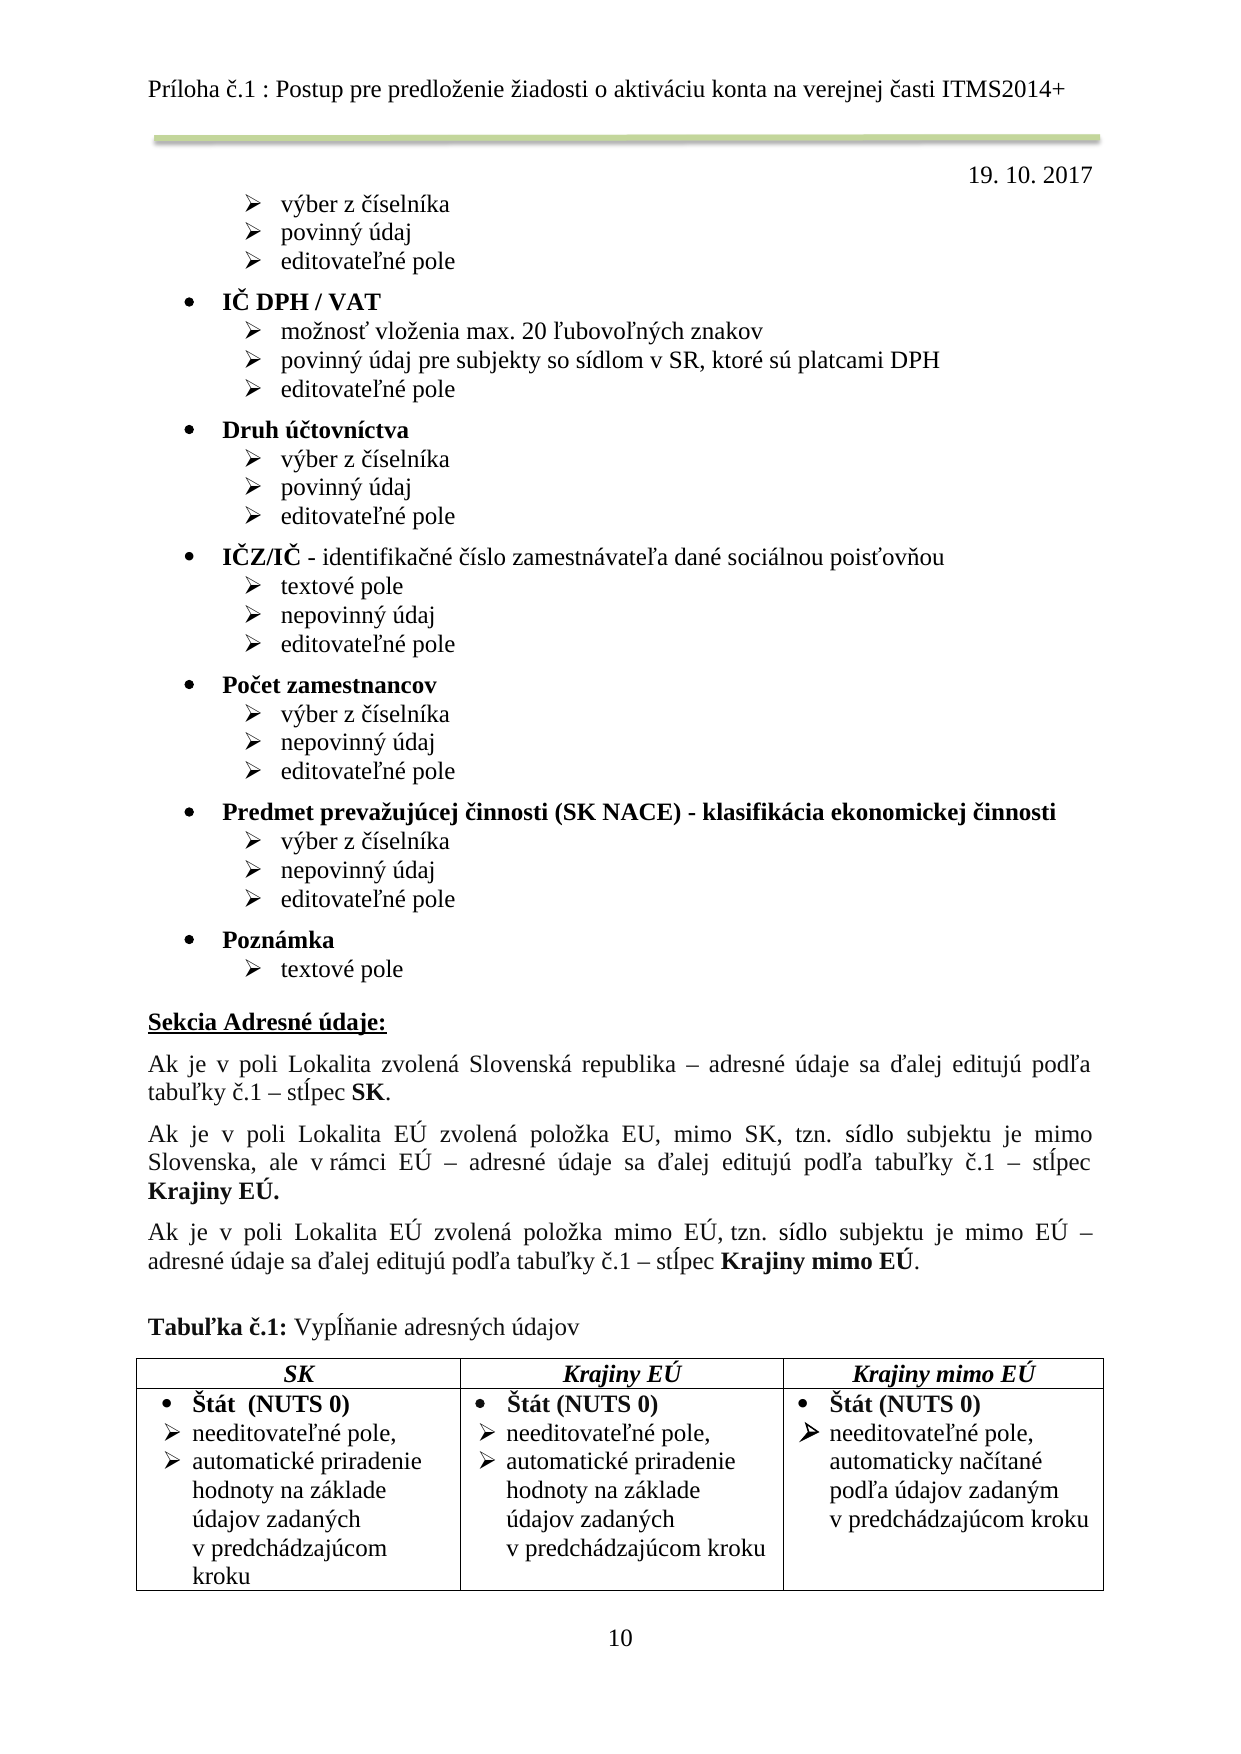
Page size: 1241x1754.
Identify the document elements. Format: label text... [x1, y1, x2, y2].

list editovateľné pole [243, 756, 1093, 785]
text Ak je v poli Lokalita EÚ zvolená položka mimo EÚ, tzn. sídlo subjektu je mimo EÚ – adresné údaje sa ďalej editujú podľa tabuľky č.1 – stĺpec Krajiny mimo EÚ. [148, 1217, 1093, 1275]
list možnosť vloženia max. 20 ľubovoľných znakov [243, 316, 1093, 345]
table_header SK [137, 1359, 460, 1388]
table_header Krajiny EÚ [461, 1359, 783, 1388]
list textové pole [243, 954, 1093, 982]
text Ak je v poli Lokalita EÚ zvolená položka EU, mimo SK, tzn. sídlo subjektu je mimo Slovenska, ale v rámci EÚ – adresné údaje sa ďalej editujú podľa tabuľky č.1 – stĺpec Krajiny EÚ. [148, 1119, 1093, 1205]
table_header Krajiny mimo EÚ [784, 1359, 1103, 1388]
list výber z číselníka [243, 444, 1093, 472]
list editovateľné pole [243, 629, 1093, 657]
table_cell Štát (NUTS 0) needitovateľné pole, automatické priradenie hodnoty na základe údajov zadaných v predchádzajúcom kroku [137, 1389, 460, 1590]
picture [147, 131, 1107, 152]
list nepovinný údaj [243, 855, 1093, 884]
list povinný údaj [243, 217, 1093, 246]
list nepovinný údaj [243, 727, 1093, 756]
list editovateľné pole [243, 884, 1093, 912]
list IČZ/IČ - identifikačné číslo zamestnávateľa dané sociálnou poisťovňou [185, 542, 1093, 571]
text Tabuľka č.1: Vypĺňanie adresných údajov [148, 1312, 1093, 1341]
text Ak je v poli Lokalita zvolená Slovenská republika – adresné údaje sa ďalej editujú podľa tabuľky č.1 – stĺpec SK. [148, 1049, 1093, 1106]
text Sekcia Adresné údaje: [148, 1007, 1093, 1036]
list Predmet prevažujúcej činnosti (SK NACE) - klasifikácia ekonomickej činnosti [185, 797, 1093, 826]
table_cell Štát (NUTS 0) needitovateľné pole, automatické priradenie hodnoty na základe údajov zadaných v predchádzajúcom kroku [461, 1389, 783, 1590]
list povinný údaj [243, 472, 1093, 501]
list Druh účtovníctva [185, 415, 1093, 444]
list editovateľné pole [243, 501, 1093, 530]
list výber z číselníka [243, 189, 1093, 217]
list editovateľné pole [243, 246, 1093, 275]
list textové pole [243, 571, 1093, 600]
list nepovinný údaj [243, 600, 1093, 629]
list povinný údaj pre subjekty so sídlom v SR, ktoré sú platcami DPH [243, 345, 1093, 374]
list výber z číselníka [243, 699, 1093, 727]
list IČ DPH / VAT [185, 287, 1093, 316]
list výber z číselníka [243, 826, 1093, 855]
list Počet zamestnancov [185, 670, 1093, 699]
table_cell Štát (NUTS 0) needitovateľné pole, automaticky načítané podľa údajov zadaným v predchádzajúcom kroku [784, 1389, 1103, 1590]
list editovateľné pole [243, 374, 1093, 402]
list Poznámka [185, 925, 1093, 954]
